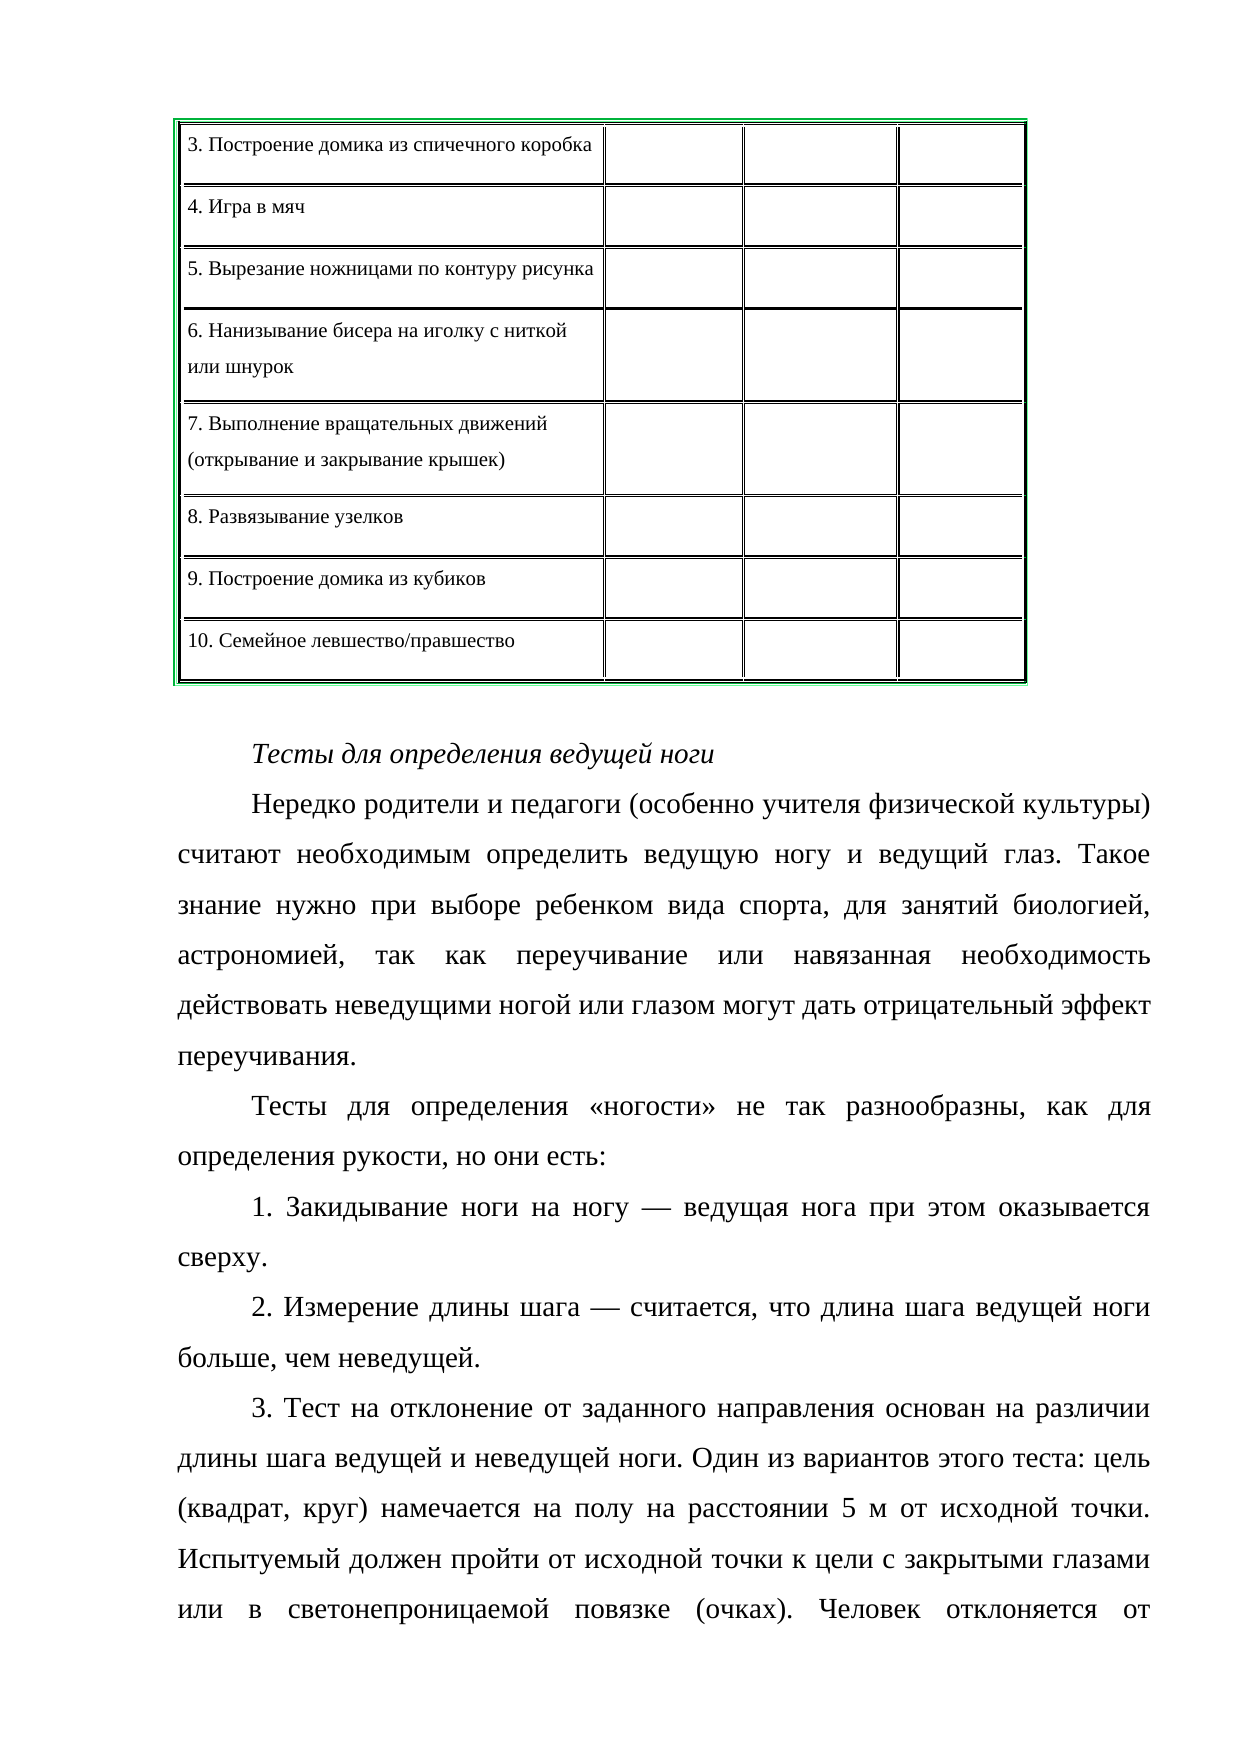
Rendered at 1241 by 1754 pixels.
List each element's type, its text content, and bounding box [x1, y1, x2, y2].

text 2. Измерение длины шага — считается, что длина шага ведущей ноги больше, чем неведущей. [177, 1289, 1152, 1373]
text Нередко родители и педагоги (особенно учителя физической культуры) считают необходимым определить ведущую ногу и ведущий глаз. Такое знание нужно при выборе ребенком вида спорта, для занятий биологией, астрономией, так как переучивание или навязанная необходимость действовать неведущими ногой или глазом могут дать отрицательный эффект переучивания. [177, 786, 1152, 1071]
table_header [180, 123, 1024, 682]
text Тесты для определения «ногости» не так разнообразны, как для определения рукости, но они есть: [177, 1088, 1152, 1172]
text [177, 1390, 1152, 1625]
text 1. Закидывание ноги на ногу — ведущая нога при этом оказывается сверху. [177, 1189, 1152, 1273]
text Тесты для определения ведущей ноги [177, 736, 1152, 769]
